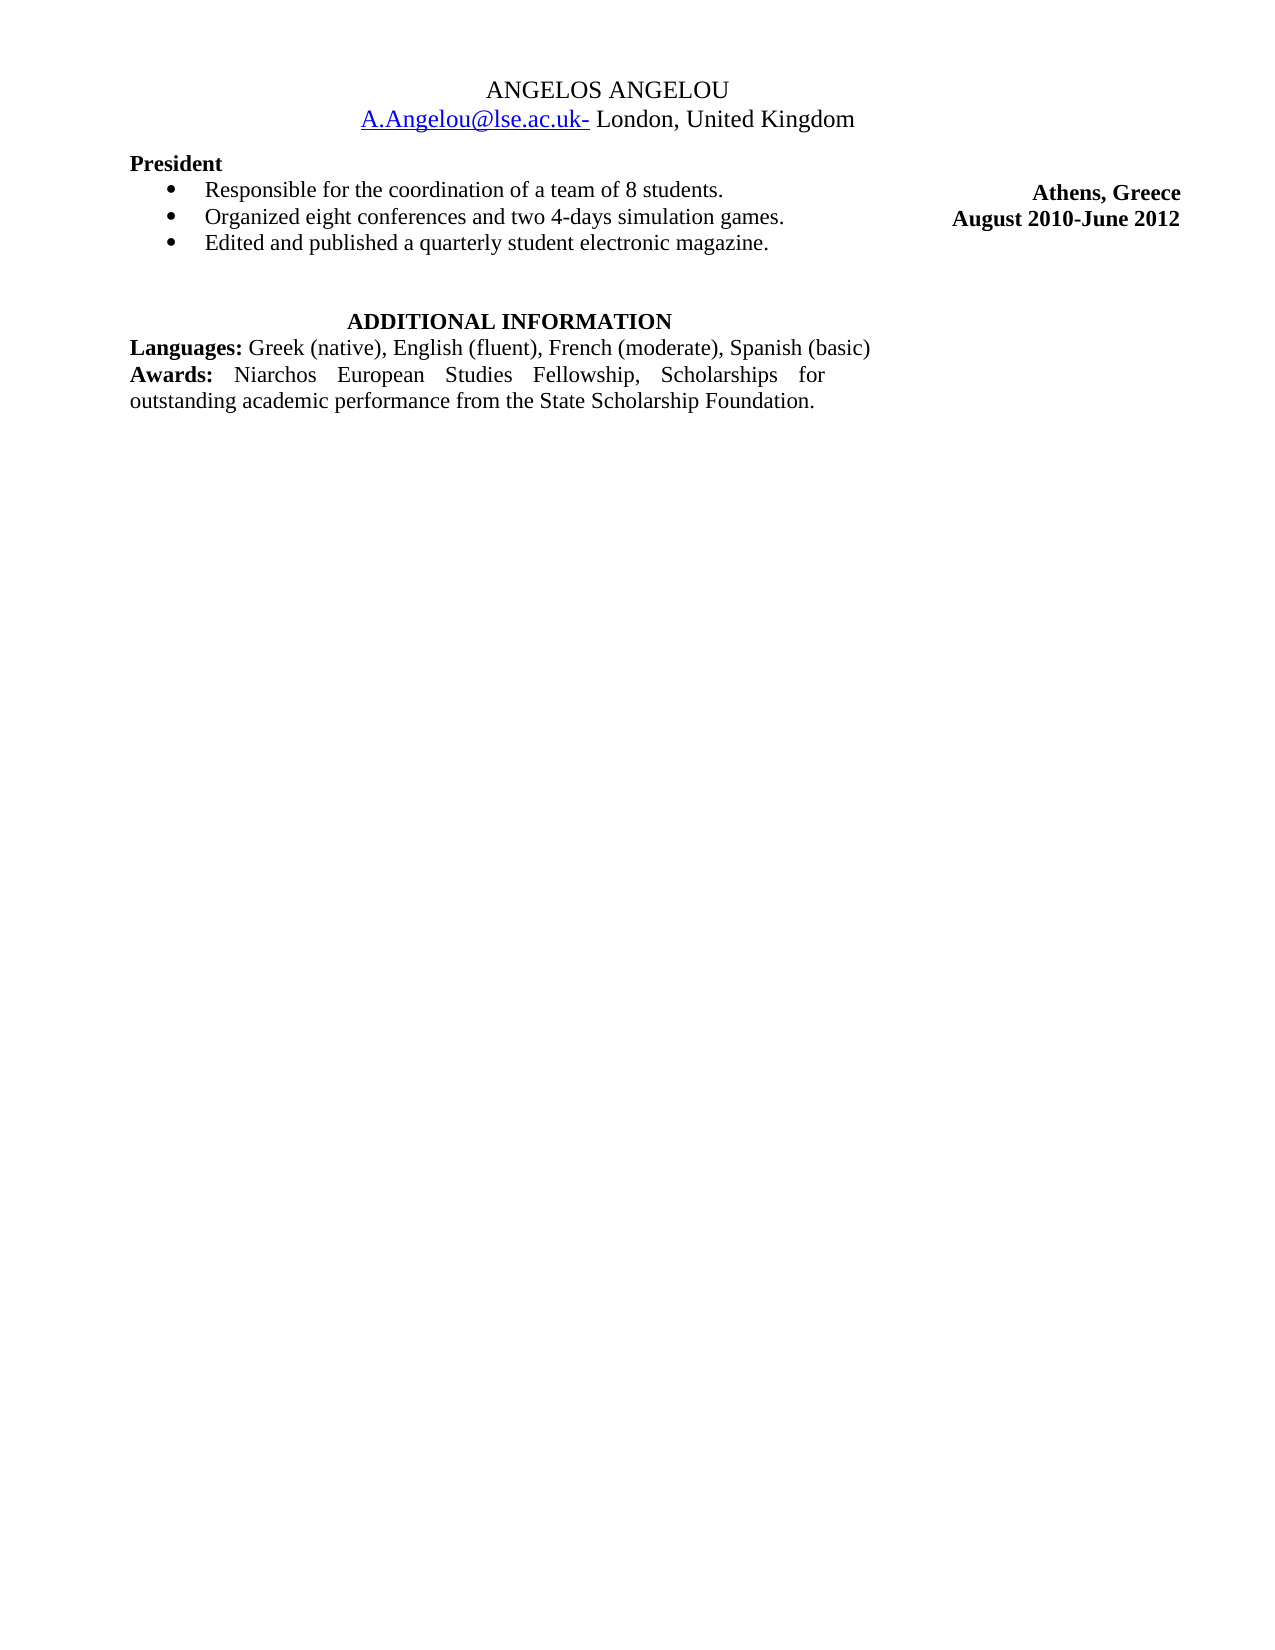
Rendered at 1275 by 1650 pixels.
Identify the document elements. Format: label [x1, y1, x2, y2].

table_header [901, 150, 1196, 442]
table_header [118, 150, 901, 442]
